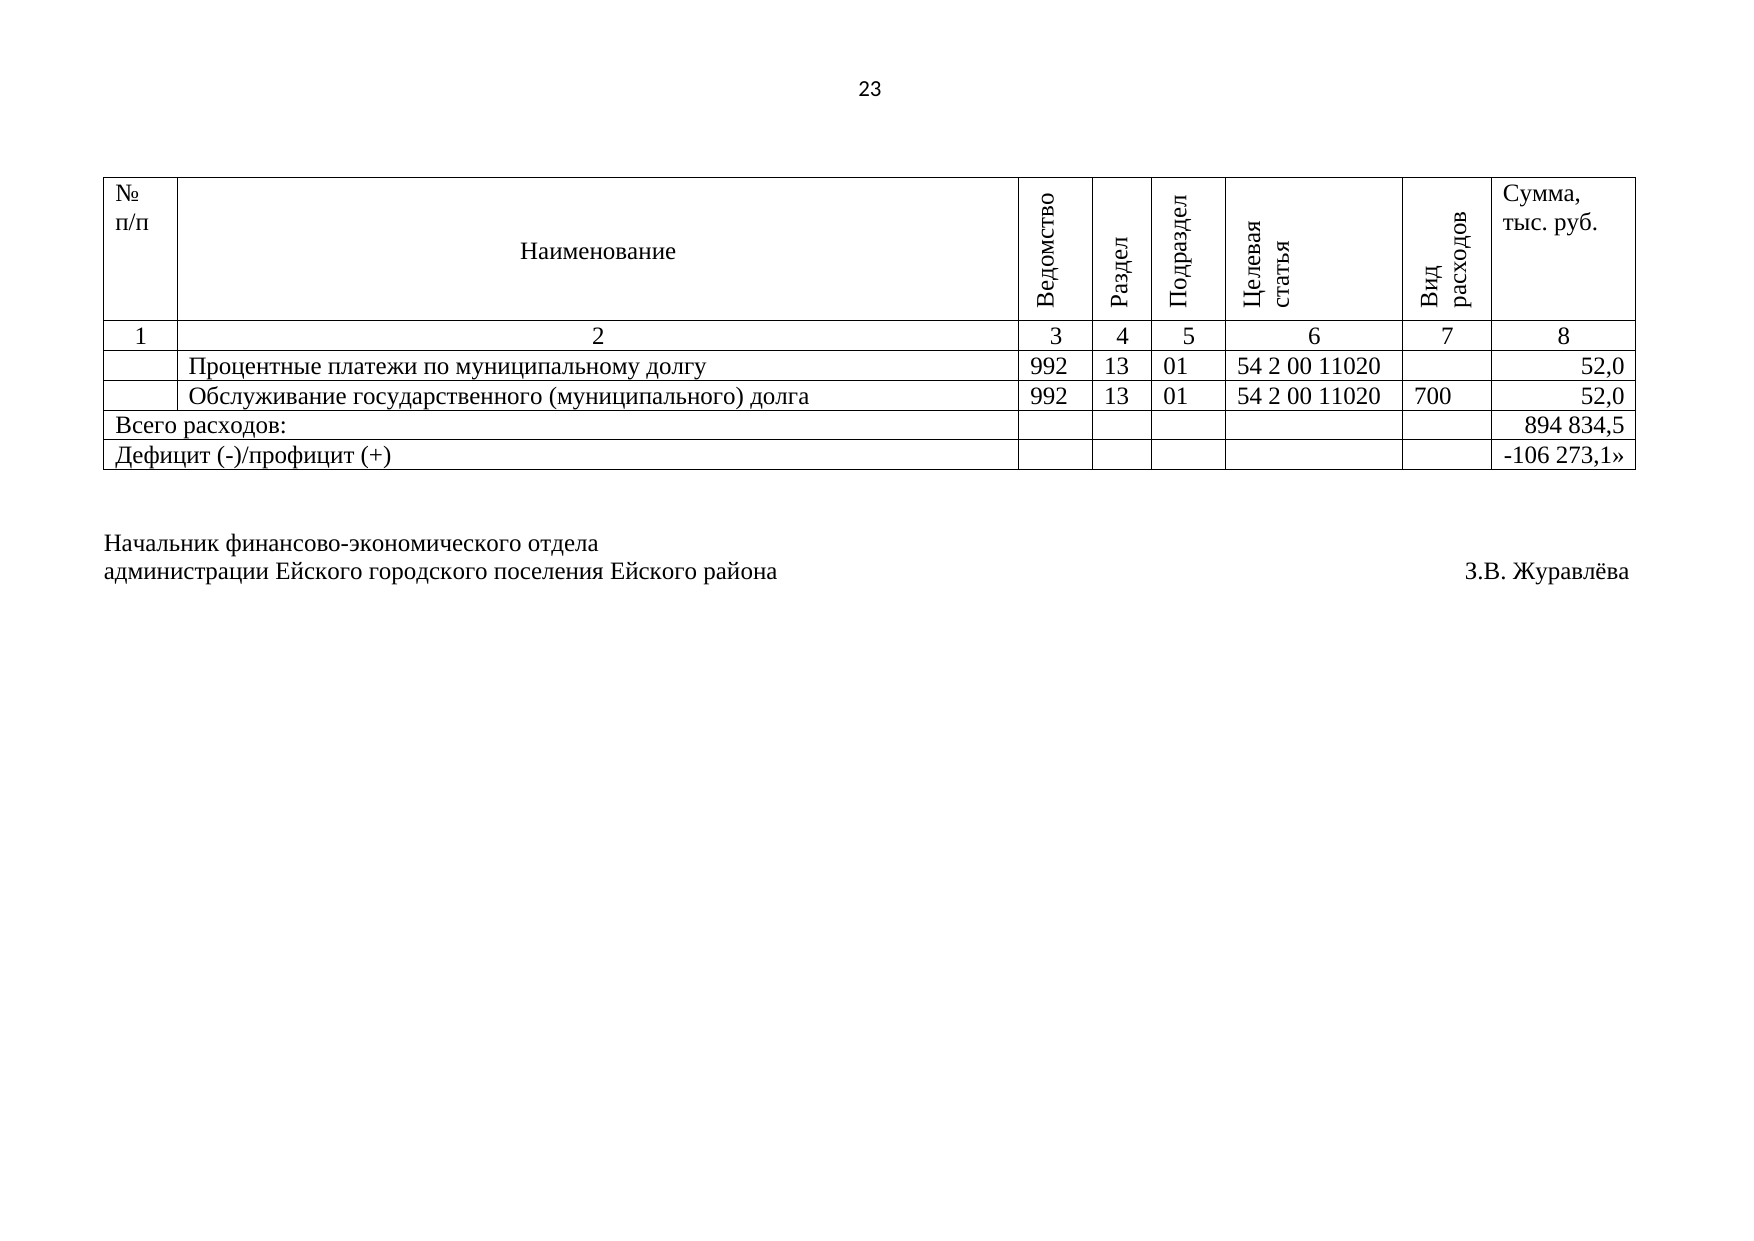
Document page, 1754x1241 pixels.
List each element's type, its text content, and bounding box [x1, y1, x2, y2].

table_header Целевая статья [1226, 178, 1402, 320]
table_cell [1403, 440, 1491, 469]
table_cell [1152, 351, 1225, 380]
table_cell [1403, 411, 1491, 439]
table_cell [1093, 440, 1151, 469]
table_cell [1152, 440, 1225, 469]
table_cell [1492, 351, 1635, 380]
table_cell 3 [1019, 321, 1092, 350]
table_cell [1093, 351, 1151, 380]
table_header Вид расходов [1403, 178, 1491, 320]
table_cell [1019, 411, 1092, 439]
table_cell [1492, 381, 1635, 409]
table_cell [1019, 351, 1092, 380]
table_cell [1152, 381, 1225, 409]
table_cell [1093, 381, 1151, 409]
table_cell 8 [1492, 321, 1635, 350]
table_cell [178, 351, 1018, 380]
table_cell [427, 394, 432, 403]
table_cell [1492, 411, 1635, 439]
table_cell 2 [178, 321, 1018, 350]
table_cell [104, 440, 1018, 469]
table_header Ведомство [1019, 178, 1092, 320]
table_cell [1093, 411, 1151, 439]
table_cell 4 [1093, 321, 1151, 350]
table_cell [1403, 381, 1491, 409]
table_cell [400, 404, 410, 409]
table_cell 1 [104, 321, 177, 350]
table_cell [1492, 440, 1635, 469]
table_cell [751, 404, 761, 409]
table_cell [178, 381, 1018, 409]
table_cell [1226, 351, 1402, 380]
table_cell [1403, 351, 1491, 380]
table_header № п/п [104, 178, 177, 320]
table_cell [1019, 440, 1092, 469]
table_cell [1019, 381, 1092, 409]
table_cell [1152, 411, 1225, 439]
table_cell 5 [1152, 321, 1225, 350]
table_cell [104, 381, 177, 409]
table_header Подраздел [1152, 178, 1225, 320]
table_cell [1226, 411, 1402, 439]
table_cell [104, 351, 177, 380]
table_cell 6 [1226, 321, 1402, 350]
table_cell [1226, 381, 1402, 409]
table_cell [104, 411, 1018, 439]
text Начальник финансово-экономического отдела [103, 528, 1636, 556]
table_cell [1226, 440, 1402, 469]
text администрации Ейского городского поселения Ейского района З.В. Журавлёва [103, 556, 1636, 585]
table_header Раздел [1093, 178, 1151, 320]
table_header Наименование [178, 178, 1018, 320]
table_cell 7 [1403, 321, 1491, 350]
table_header Сумма, тыс. руб. [1492, 178, 1635, 320]
